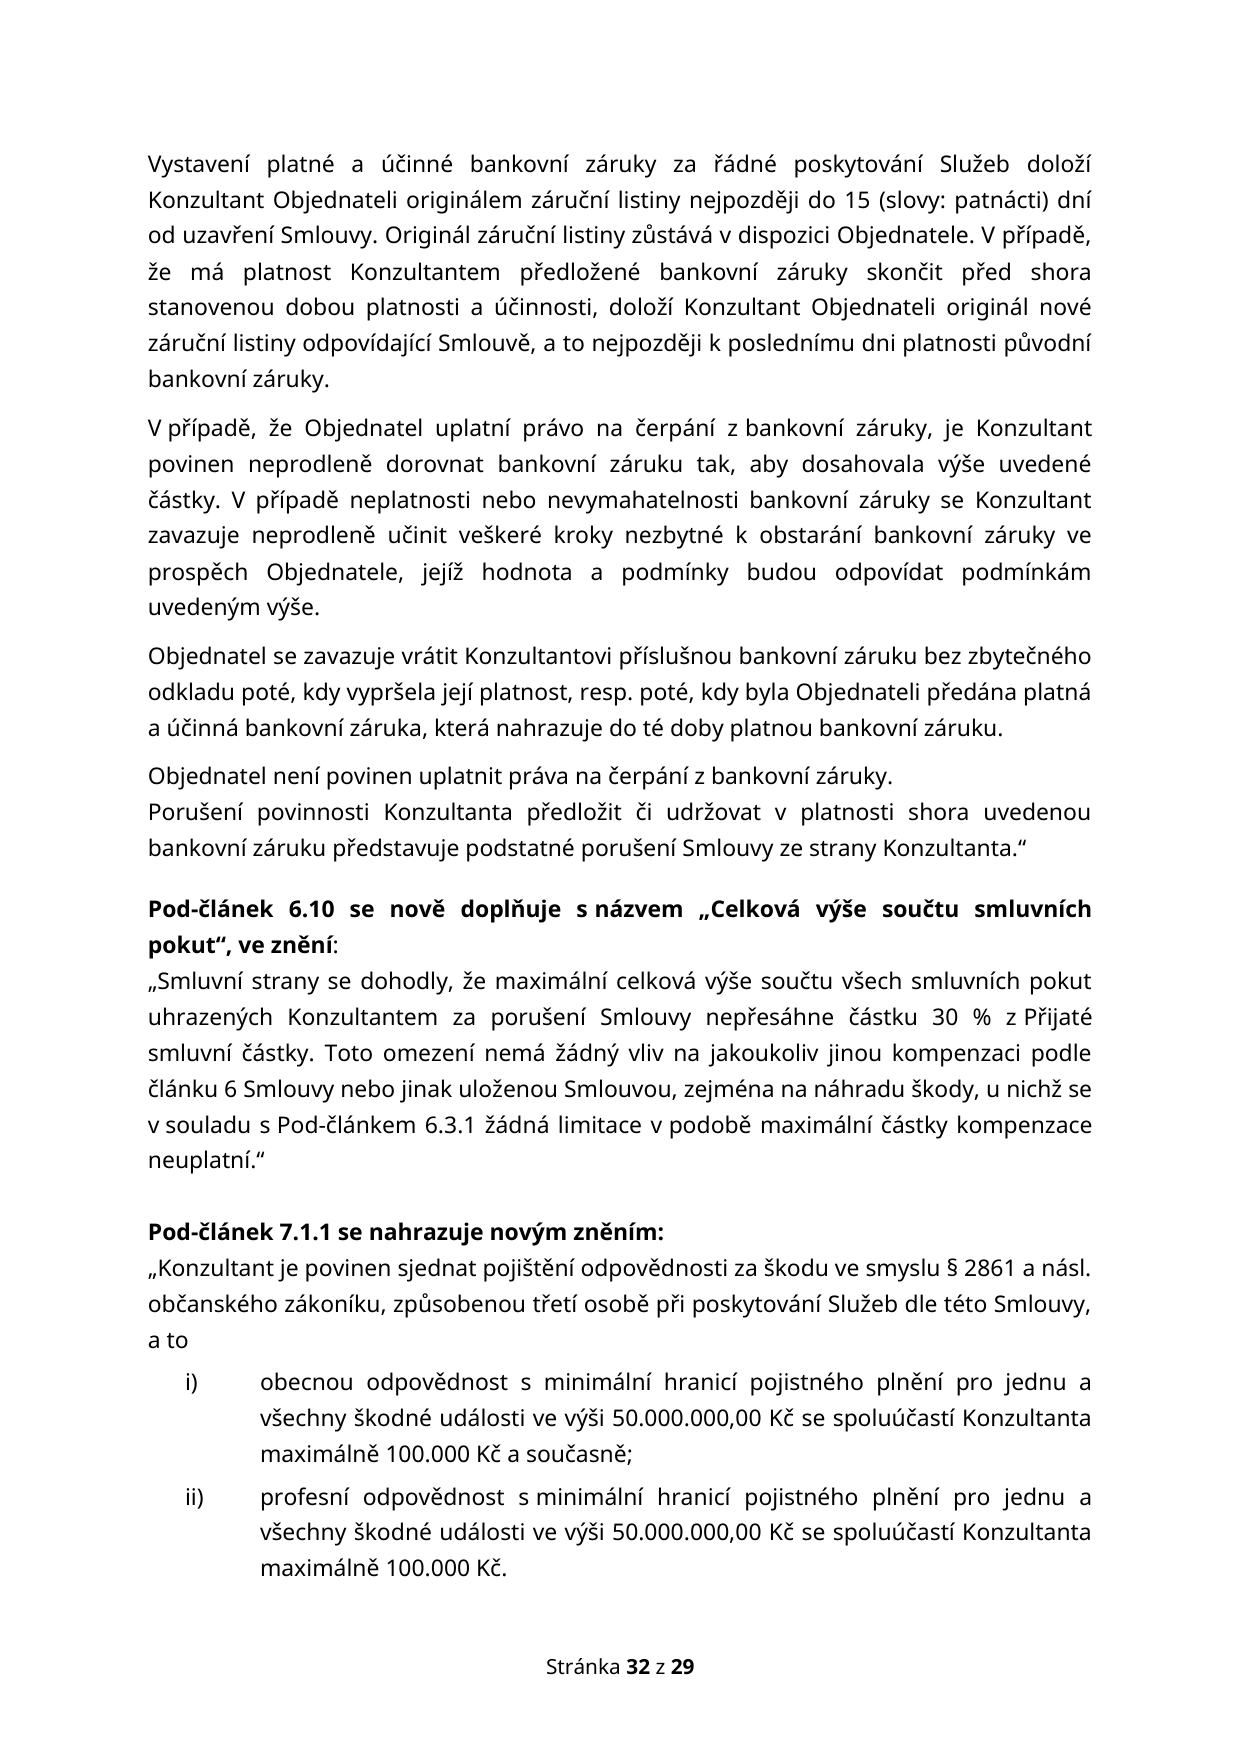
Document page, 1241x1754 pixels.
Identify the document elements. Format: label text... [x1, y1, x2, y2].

text Porušení povinnosti Konzultanta předložit či udržovat v platnosti shora uvedenou bankovní záruku představuje podstatné porušení Smlouvy ze strany Konzultanta.“ [148, 796, 1093, 863]
text Objednatel se zavazuje vrátit Konzultantovi příslušnou bankovní záruku bez zbytečného odkladu poté, kdy vypršela její platnost, resp. poté, kdy byla Objednateli předána platná a účinná bankovní záruka, která nahrazuje do té doby platnou bankovní záruku. [148, 640, 1093, 743]
list profesní odpovědnost s minimální hranicí pojistného plnění pro jednu a všechny škodné události ve výši 50.000.000,00 Kč se spoluúčastí Konzultanta maximálně 100.000 Kč. [185, 1480, 1093, 1583]
text Pod-článek 7.1.1 se nahrazuje novým zněním: [148, 1216, 1093, 1248]
list obecnou odpovědnost s minimální hranicí pojistného plnění pro jednu a všechny škodné události ve výši 50.000.000,00 Kč se spoluúčastí Konzultanta maximálně 100.000 Kč a současně; [185, 1366, 1093, 1469]
text V případě, že Objednatel uplatní právo na čerpání z bankovní záruky, je Konzultant povinen neprodleně dorovnat bankovní záruku tak, aby dosahovala výše uvedené částky. V případě neplatnosti nebo nevymahatelnosti bankovní záruky se Konzultant zavazuje neprodleně učinit veškeré kroky nezbytné k obstarání bankovní záruky ve prospěch Objednatele, jejíž hodnota a podmínky budou odpovídat podmínkám uvedeným výše. [148, 412, 1093, 623]
text Objednatel není povinen uplatnit práva na čerpání z bankovní záruky. [148, 760, 1093, 791]
text Vystavení platné a účinné bankovní záruky za řádné poskytování Služeb doloží Konzultant Objednateli originálem záruční listiny nejpozději do 15 (slovy: patnácti) dní od uzavření Smlouvy. Originál záruční listiny zůstává v dispozici Objednatele. V případě, že má platnost Konzultantem předložené bankovní záruky skončit před shora stanovenou dobou platnosti a účinnosti, doloží Konzultant Objednateli originál nové záruční listiny odpovídající Smlouvě, a to nejpozději k poslednímu dni platnosti původní bankovní záruky. [148, 148, 1093, 394]
text „Konzultant je povinen sjednat pojištění odpovědnosti za škodu ve smyslu § 2861 a násl. občanského zákoníku, způsobenou třetí osobě při poskytování Služeb dle této Smlouvy, a to [148, 1252, 1093, 1355]
text „Smluvní strany se dohodly, že maximální celková výše součtu všech smluvních pokut uhrazených Konzultantem za porušení Smlouvy nepřesáhne částku 30 % z Přijaté smluvní částky. Toto omezení nemá žádný vliv na jakoukoliv jinou kompenzaci podle článku 6 Smlouvy nebo jinak uloženou Smlouvou, zejména na náhradu škody, u nichž se v souladu s Pod-článkem 6.3.1 žádná limitace v podobě maximální částky kompenzace neuplatní.“ [148, 965, 1093, 1176]
text Pod-článek 6.10 se nově doplňuje s názvem „Celková výše součtu smluvních pokut“, ve znění: [148, 893, 1093, 960]
